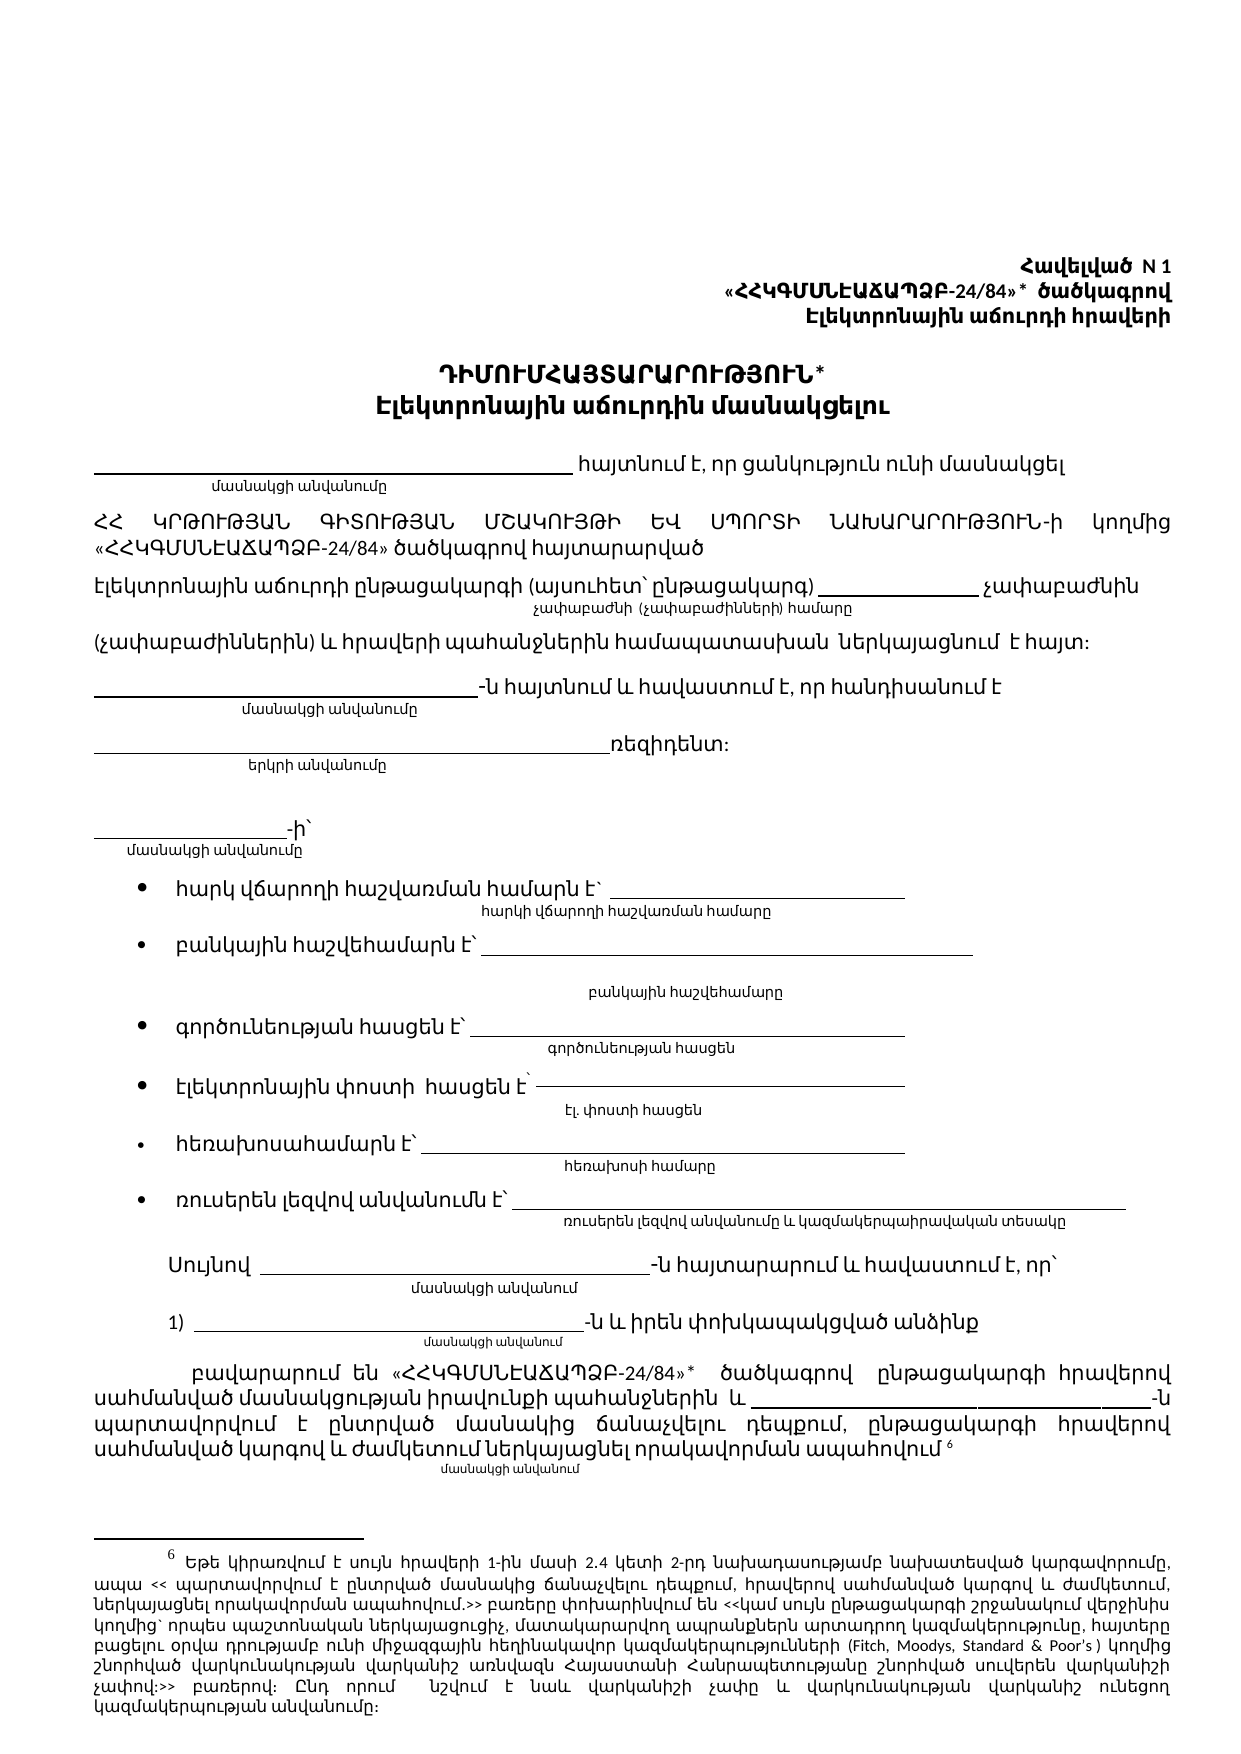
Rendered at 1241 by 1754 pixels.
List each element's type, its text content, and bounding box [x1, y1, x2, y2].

list հեռախոսահամարն է՝ [138, 1131, 1171, 1157]
text Սույնով -ն հայտարարում և հավաստում է, որ՝ [94, 1248, 1171, 1279]
text մասնակցի անվանումը [94, 841, 1171, 872]
text ՀՀ ԿՐԹՈՒԹՅԱՆ ԳԻՏՈՒԹՅԱՆ ՄՇԱԿՈՒՅԹԻ ԵՎ ՍՊՈՐՏԻ ՆԱԽԱՐԱՐՈՒԹՅՈՒՆ-ի կողմից «ՀՀԿԳՄՍՆԷԱՃԱՊՁԲ-24/84» ծածկագրով հայտարարված [94, 507, 1171, 561]
text -ի՝ [94, 816, 1171, 841]
list ռուսերեն լեզվով անվանումն է՝ [138, 1187, 1171, 1213]
text (չափաբաժիններին) և հրավերի պահանջներին համապատասխան ներկայացնում է հայտ: [94, 629, 1171, 655]
text էլ. փոստի հասցեն [94, 1101, 1171, 1131]
text «ՀՀԿԳՄՍՆԷԱՃԱՊՁԲ-24/84»* ծածկագրով [94, 278, 1171, 304]
text մասնակցի անվանում [94, 1279, 1171, 1309]
text չափաբաժնի (չափաբաժինների) համարը [94, 599, 1171, 629]
text հեռախոսի համարը [462, 1157, 1171, 1187]
text էլեկտրոնային աճուրդի ընթացակարգի (այսուհետ՝ ընթացակարգ) չափաբաժնին [94, 573, 1171, 599]
text մասնակցի անվանումը [94, 477, 1171, 507]
text բանկային հաշվեհամարը [94, 983, 1171, 1014]
text հայտնում է, որ ցանկություն ունի մասնակցել [94, 451, 1171, 477]
text ռուսերեն լեզվով անվանումը և կազմակերպաիրավական տեսակը [94, 1213, 1171, 1243]
list բանկային հաշվեհամարն է՝ [138, 933, 1171, 983]
text Հավելված N 1 [94, 253, 1171, 278]
text Էլեկտրոնային աճուրդի հրավերի [94, 304, 1171, 329]
text մասնակցի անվանումը [94, 701, 1171, 731]
subtitle Էլեկտրոնային աճուրդին մասնակցելու [94, 390, 1171, 421]
text բավարարում են «ՀՀԿԳՄՍՆԷԱՃԱՊՁԲ-24/84»* ծածկագրով ընթացակարգի հրավերով սահմանված մասնակցության իրավունքի պահանջներին և -ն պարտավորվում է ընտրված մասնակից ճանաչվելու դեպքում, ընթացակարգի հրավերով սահմանված կարգով և ժամկետում ներկայացնել որակավորման ապահովում [94, 1360, 1171, 1462]
text հարկի վճարողի հաշվառման համարը [94, 902, 1171, 933]
text 1) -ն և իրեն փոխկապակցված անձինք [94, 1309, 1171, 1335]
text -ն հայտնում և հավաստում է, որ հանդիսանում է [94, 670, 1171, 701]
text գործունեության հասցեն [94, 1040, 1171, 1070]
text մասնակցի անվանում [94, 1462, 1171, 1487]
list գործունեության հասցեն է՝ [138, 1014, 1171, 1040]
text մասնակցի անվանում [94, 1335, 1171, 1360]
text երկրի անվանումը [94, 756, 1171, 787]
text ռեզիդենտ: [94, 731, 1171, 756]
text ԴԻՄՈՒՄՀԱՅՏԱՐԱՐՈՒԹՅՈՒՆ* [94, 360, 1171, 390]
list էլեկտրոնային փոստի հասցեն է՝ [138, 1070, 1171, 1101]
list հարկ վճարողի հաշվառման համարն է` [138, 872, 1171, 902]
